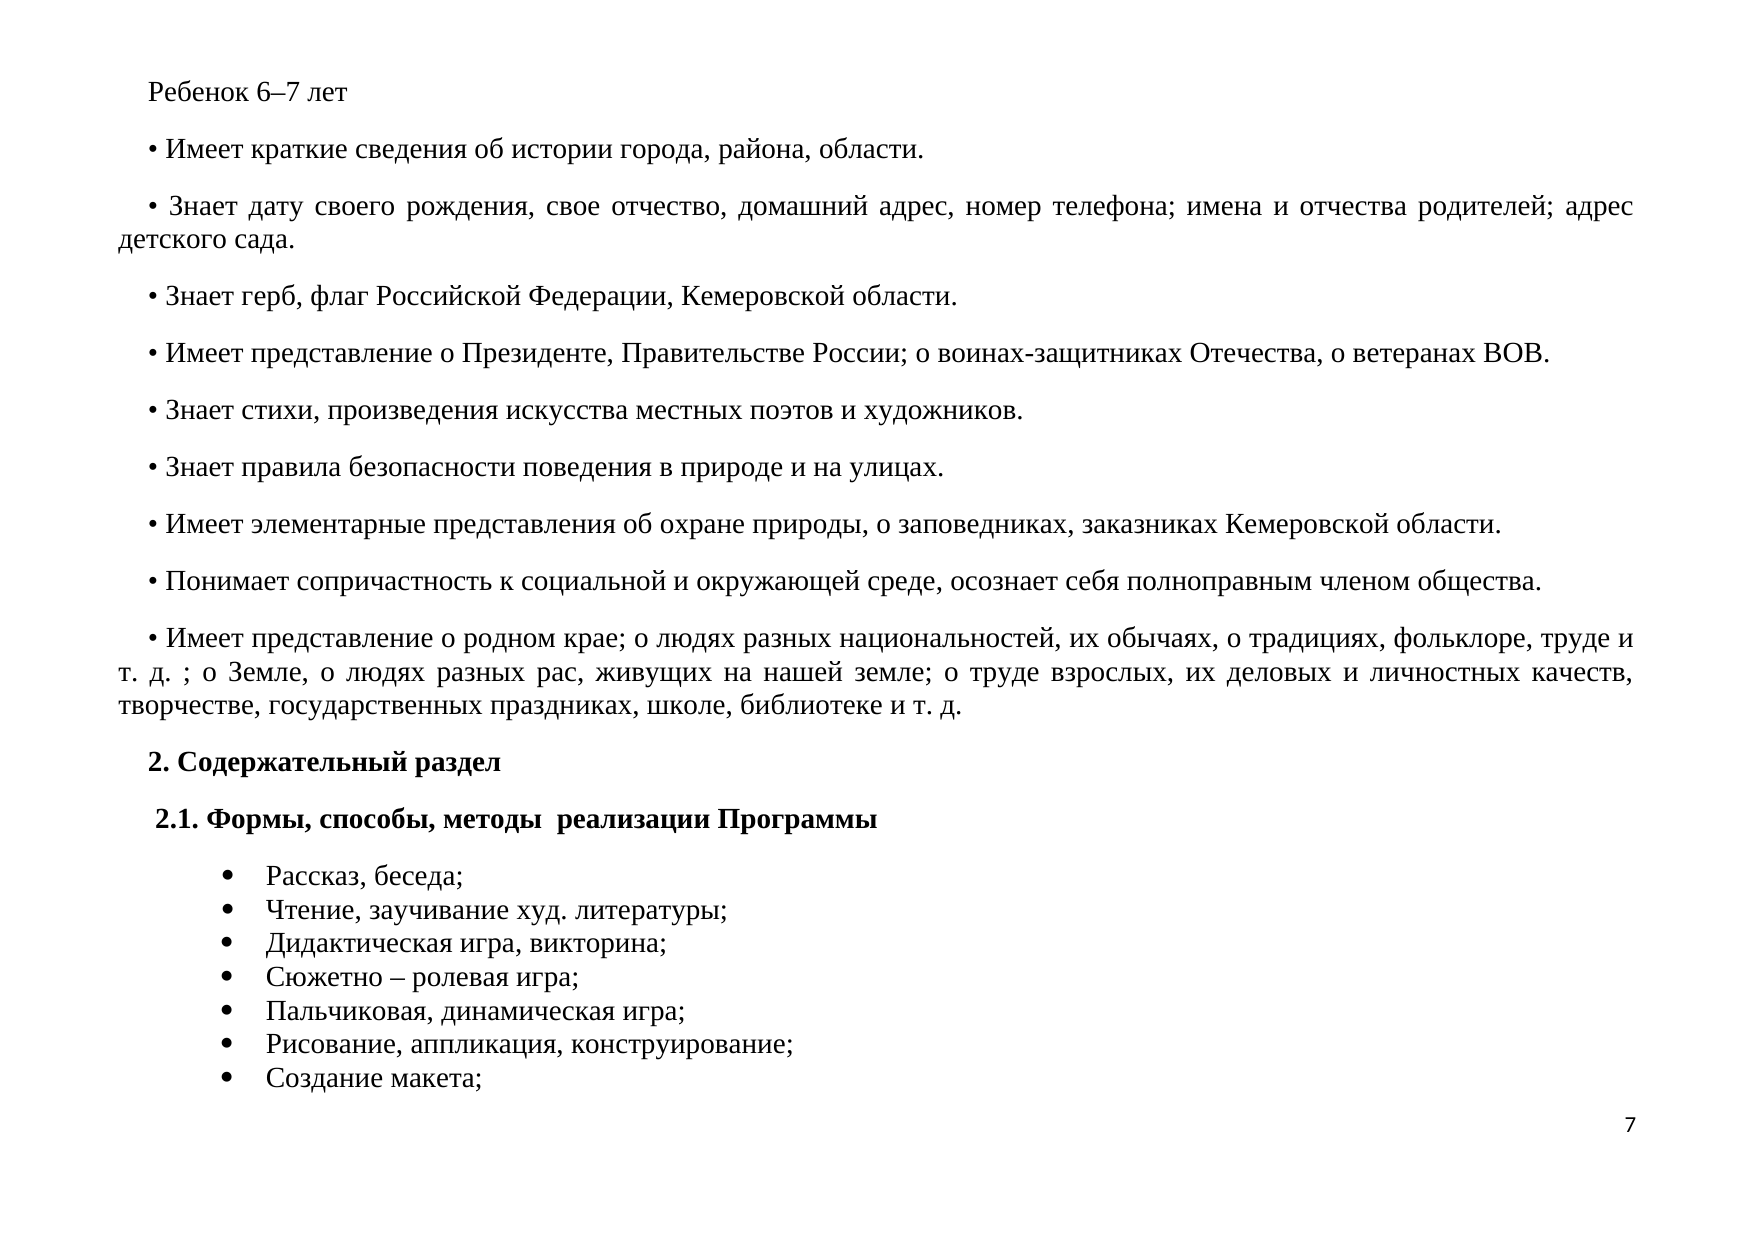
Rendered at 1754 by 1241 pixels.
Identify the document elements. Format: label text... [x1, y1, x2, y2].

text Ребенок 6–7 лет [118, 74, 1636, 107]
text • Знает правила безопасности поведения в природе и на улицах. [118, 449, 1636, 483]
text • Имеет представление о Президенте, Правительстве России; о воинах-защитниках Отечества, о ветеранах ВОВ. [118, 335, 1636, 369]
text • Имеет элементарные представления об охране природы, о заповедниках, заказниках Кемеровской области. [118, 506, 1636, 540]
list Чтение, заучивание худ. литературы; [193, 892, 1636, 926]
text • Знает стихи, произведения искусства местных поэтов и художников. [118, 392, 1636, 426]
text • Имеет представление о родном крае; о людях разных национальностей, их обычаях, о традициях, фольклоре, труде и т. д. ; о Земле, о людях разных рас, живущих на нашей земле; о труде взрослых, их деловых и личностных качеств, творчестве, государственных праздниках, школе, библиотеке и т. д. [118, 620, 1636, 721]
list Дидактическая игра, викторина; [193, 926, 1636, 959]
list Рисование, аппликация, конструирование; [193, 1026, 1636, 1060]
text • Знает герб, флаг Российской Федерации, Кемеровской области. [118, 278, 1636, 312]
list Создание макета; [193, 1060, 1636, 1094]
text 2. Содержательный раздел [118, 744, 1636, 778]
list Пальчиковая, динамическая игра; [193, 993, 1636, 1026]
list Сюжетно – ролевая игра; [193, 959, 1636, 993]
text • Знает дату своего рождения, свое отчество, домашний адрес, номер телефона; имена и отчества родителей; адрес детского сада. [118, 188, 1636, 255]
text • Понимает сопричастность к социальной и окружающей среде, осознает себя полноправным членом общества. [118, 563, 1636, 597]
list Рассказ, беседа; [193, 858, 1636, 892]
text 2.1. Формы, способы, методы реализации Программы [118, 801, 1636, 835]
text • Имеет краткие сведения об истории города, района, области. [118, 131, 1636, 164]
